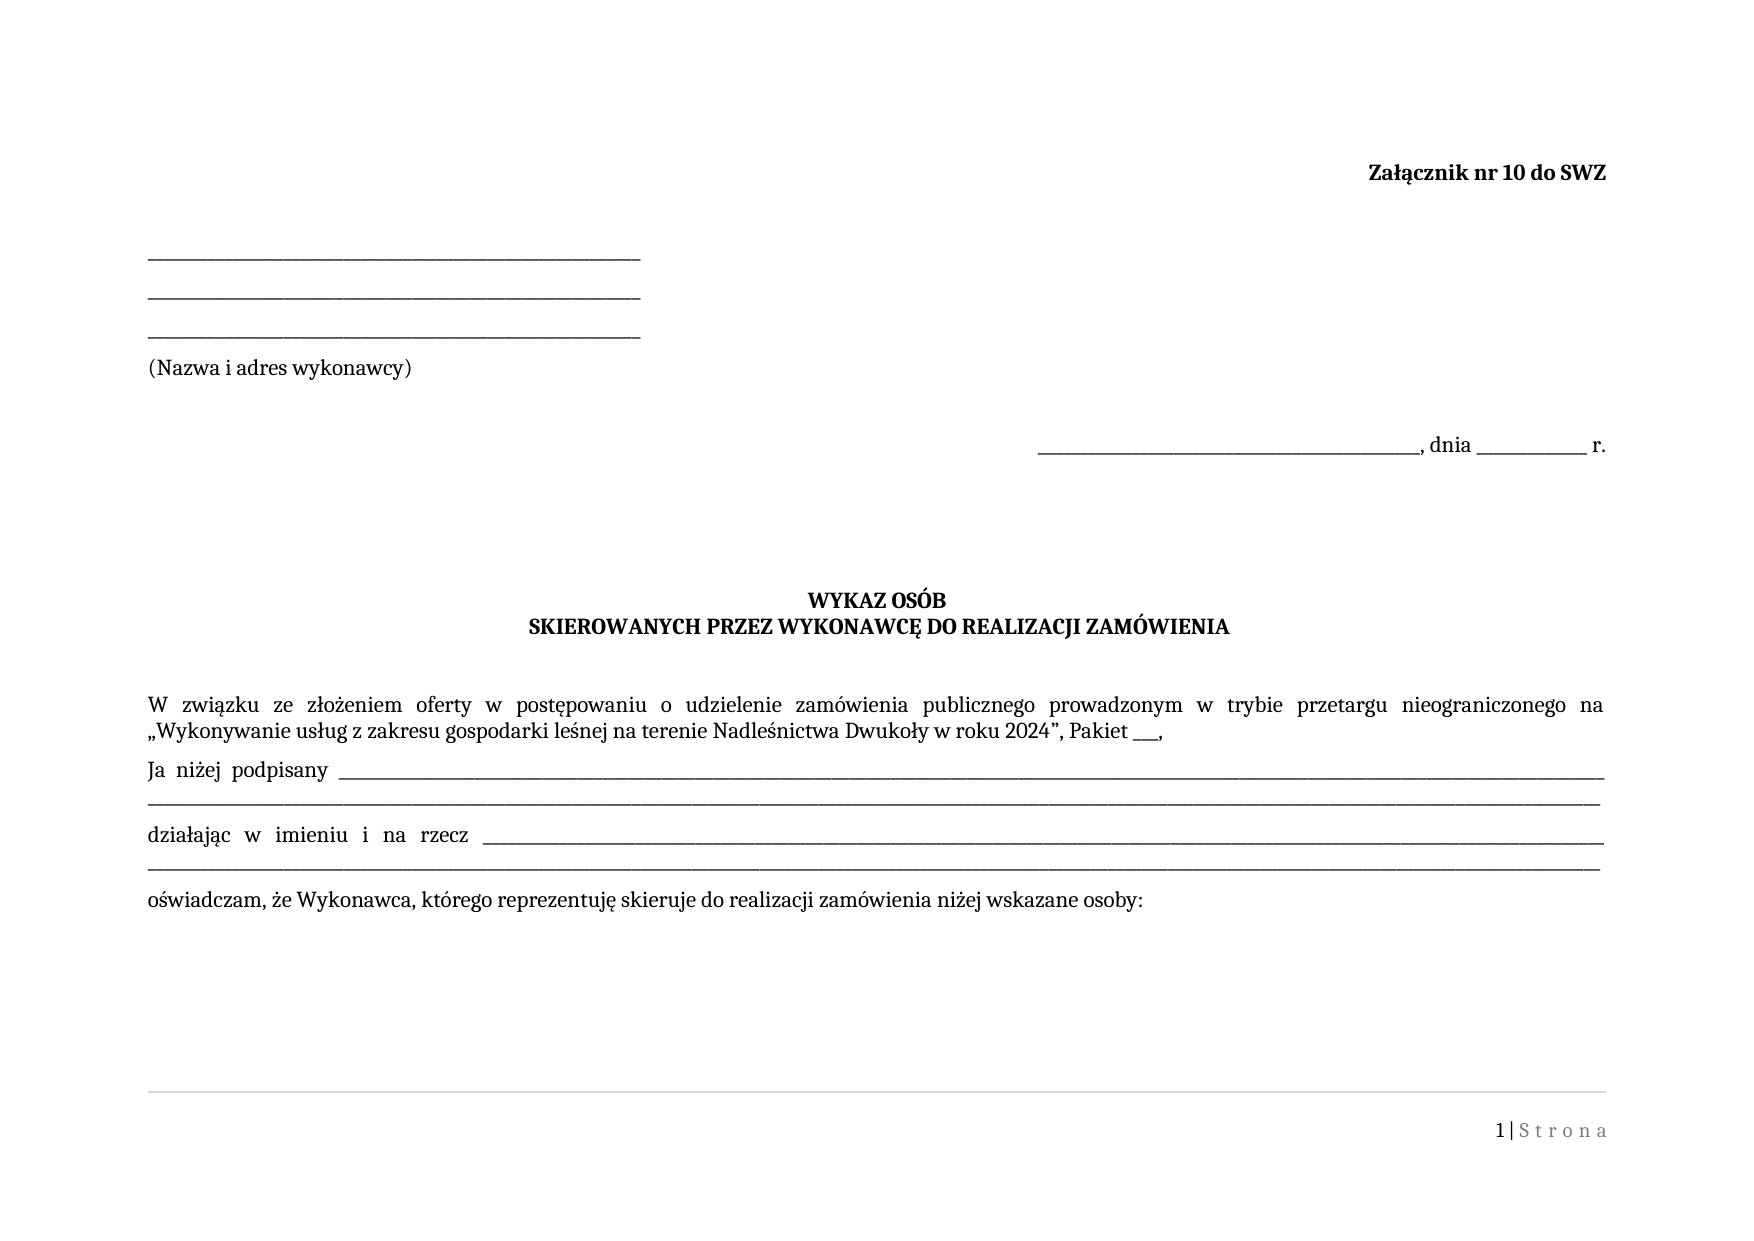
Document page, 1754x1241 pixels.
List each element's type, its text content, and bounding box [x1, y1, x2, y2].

text Załącznik nr 10 do SWZ [148, 160, 1606, 186]
text (Nazwa i adres wykonawcy) [148, 354, 1606, 381]
text działając w imieniu i na rzecz ____________________________________________________________________________________________________________________________________ ___________________________________________________________________________________________________________________________________________________________________________ [148, 822, 1606, 875]
text WYKAZ OSÓB SKIEROWANYCH PRZEZ WYKONAWCĘ DO REALIZACJI ZAMÓWIENIA [148, 587, 1606, 640]
text __________________________________________________________ [148, 316, 1606, 342]
text __________________________________________________________ [148, 238, 1606, 264]
text __________________________________________________________ [148, 277, 1606, 303]
text Ja niżej podpisany _____________________________________________________________________________________________________________________________________________________ ___________________________________________________________________________________________________________________________________________________________________________ [148, 757, 1606, 809]
text W związku ze złożeniem oferty w postępowaniu o udzielenie zamówienia publicznego prowadzonym w trybie przetargu nieograniczonego na „Wykonywanie usług z zakresu gospodarki leśnej na terenie Nadleśnictwa Dwukoły w roku 2024”, Pakiet ___, [148, 692, 1606, 744]
text oświadczam, że Wykonawca, którego reprezentuję skieruje do realizacji zamówienia niżej wskazane osoby: [148, 887, 1606, 913]
text _____________________________________________, dnia _____________ r. [148, 432, 1606, 458]
